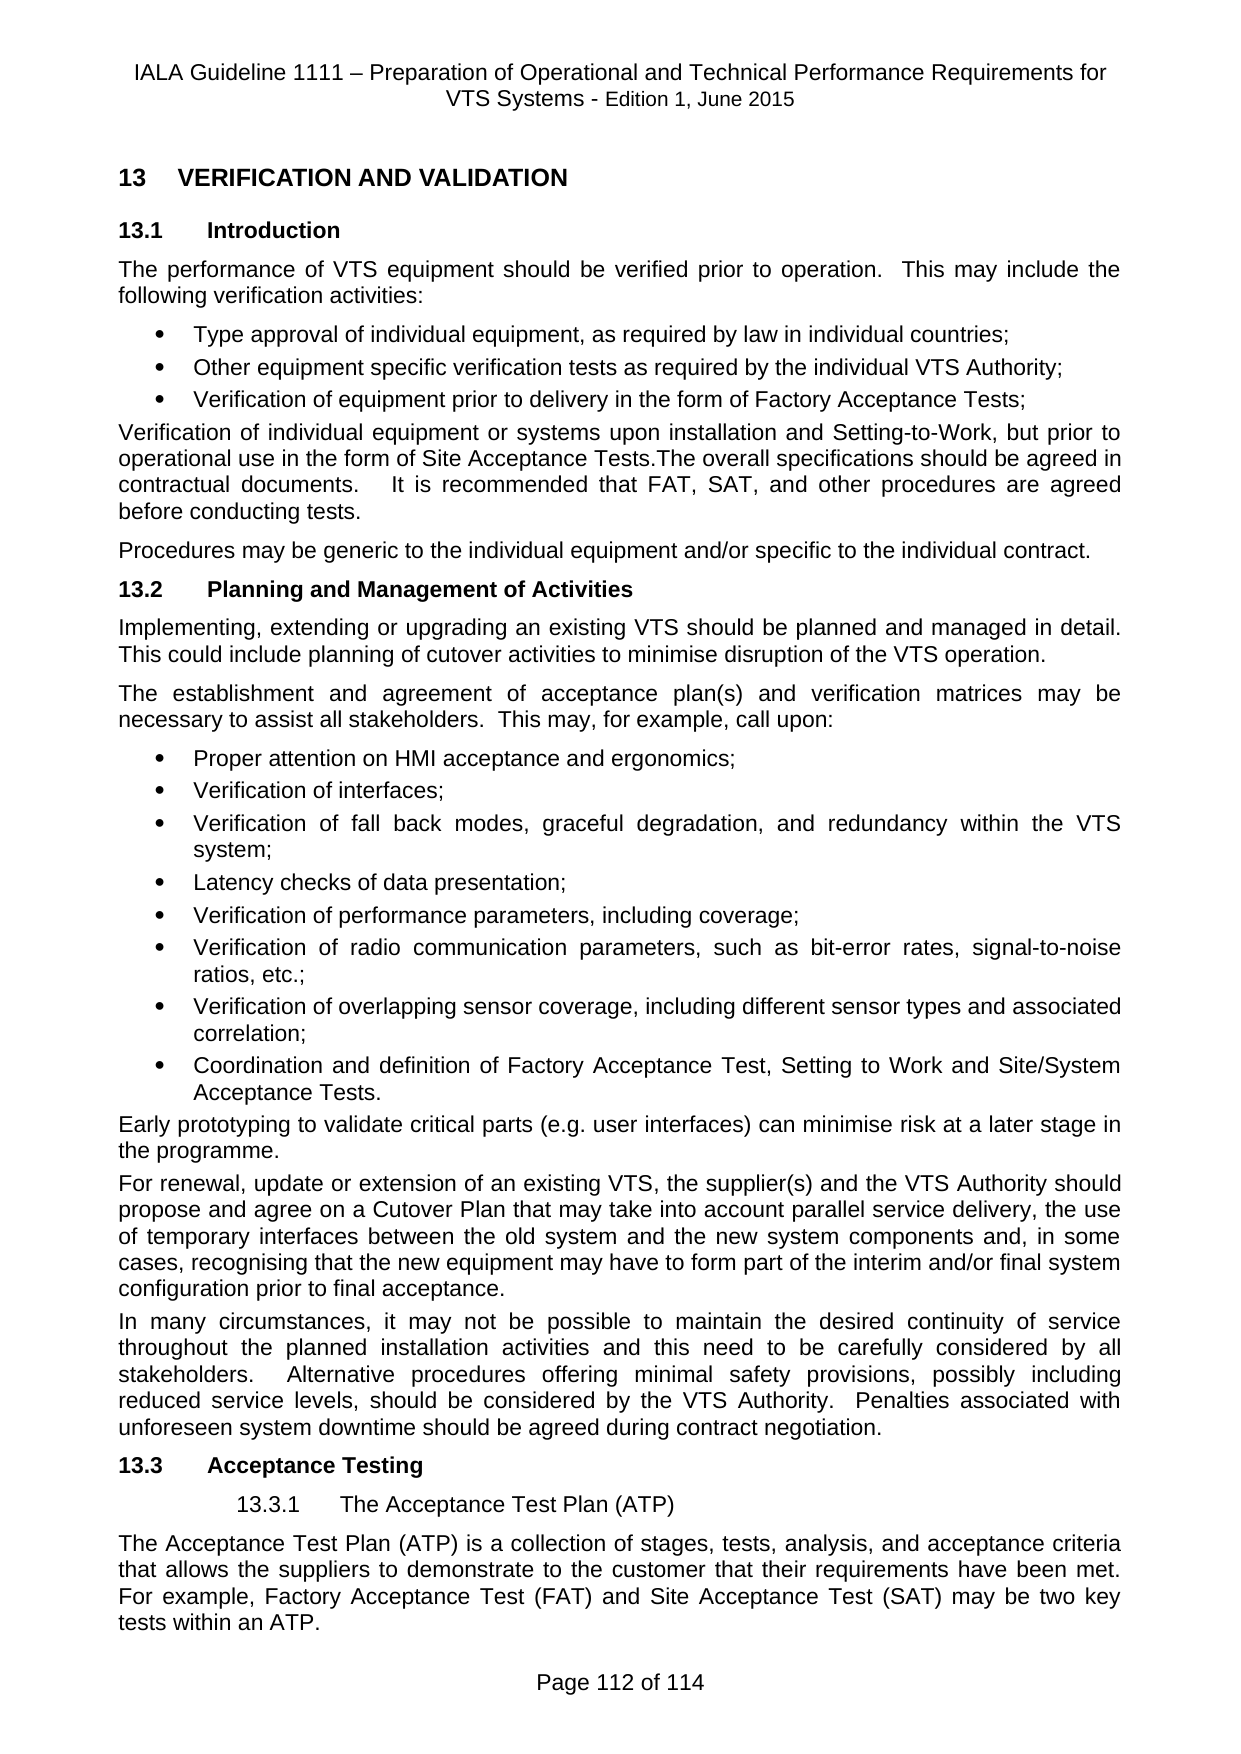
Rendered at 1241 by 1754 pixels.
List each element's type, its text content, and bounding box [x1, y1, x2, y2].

text Other equipment specific verification tests as required by the individual VTS Authority; [156, 353, 1122, 380]
text Proper attention on HMI acceptance and ergonomics; [156, 745, 1122, 771]
text Verification of radio communication parameters, such as bit-error rates, signal-to-noise ratios, etc.; [156, 934, 1122, 987]
subtitle The Acceptance Test Plan (ATP) [236, 1491, 1122, 1517]
text Procedures may be generic to the individual equipment and/or specific to the individual contract. [118, 537, 1122, 563]
text Type approval of individual equipment, as required by law in individual countries; [156, 321, 1122, 347]
subtitle Acceptance Testing [118, 1452, 1122, 1479]
text Implementing, extending or upgrading an existing VTS should be planned and managed in detail. This could include planning of cutover activities to minimise disruption of the VTS operation. [118, 614, 1122, 667]
text Verification of individual equipment or systems upon installation and Setting-to-Work, but prior to operational use in the form of Site Acceptance Tests.The overall specifications should be agreed in contractual documents. It is recommended that FAT, SAT, and other procedures are agreed before conducting tests. [118, 419, 1122, 524]
text Verification of overlapping sensor coverage, including different sensor types and associated correlation; [156, 993, 1122, 1046]
list For renewal, update or extension of an existing VTS, the supplier(s) and the VTS Authority should propose and agree on a Cutover Plan that may take into account parallel service delivery, the use of temporary interfaces between the old system and the new system components and, in some cases, recognising that the new equipment may have to form part of the interim and/or final system configuration prior to final acceptance. [118, 1170, 1122, 1302]
text Verification of equipment prior to delivery in the form of Factory Acceptance Tests; [156, 386, 1122, 412]
text Coordination and definition of Factory Acceptance Test, Setting to Work and Site/System Acceptance Tests. [156, 1052, 1122, 1105]
text Latency checks of data presentation; [156, 869, 1122, 895]
text Verification of fall back modes, graceful degradation, and redundancy within the VTS system; [156, 810, 1122, 863]
subtitle Verification and Validation [118, 163, 1122, 192]
list Early prototyping to validate critical parts (e.g. user interfaces) can minimise risk at a later stage in the programme. [118, 1111, 1122, 1164]
text The Acceptance Test Plan (ATP) is a collection of stages, tests, analysis, and acceptance criteria that allows the suppliers to demonstrate to the customer that their requirements have been met. For example, Factory Acceptance Test (FAT) and Site Acceptance Test (SAT) may be two key tests within an ATP. [118, 1530, 1122, 1635]
text The performance of VTS equipment should be verified prior to operation. This may include the following verification activities: [118, 256, 1122, 308]
text Verification of performance parameters, including coverage; [156, 902, 1122, 928]
subtitle Planning and Management of Activities [118, 576, 1122, 602]
text The establishment and agreement of acceptance plan(s) and verification matrices may be necessary to assist all stakeholders. This may, for example, call upon: [118, 679, 1122, 732]
subtitle Introduction [118, 217, 1122, 243]
text Verification of interfaces; [156, 777, 1122, 804]
text In many circumstances, it may not be possible to maintain the desired continuity of service throughout the planned installation activities and this need to be carefully considered by all stakeholders. Alternative procedures offering minimal safety provisions, possibly including reduced service levels, should be considered by the VTS Authority. Penalties associated with unforeseen system downtime should be agreed during contract negotiation. [118, 1308, 1122, 1440]
